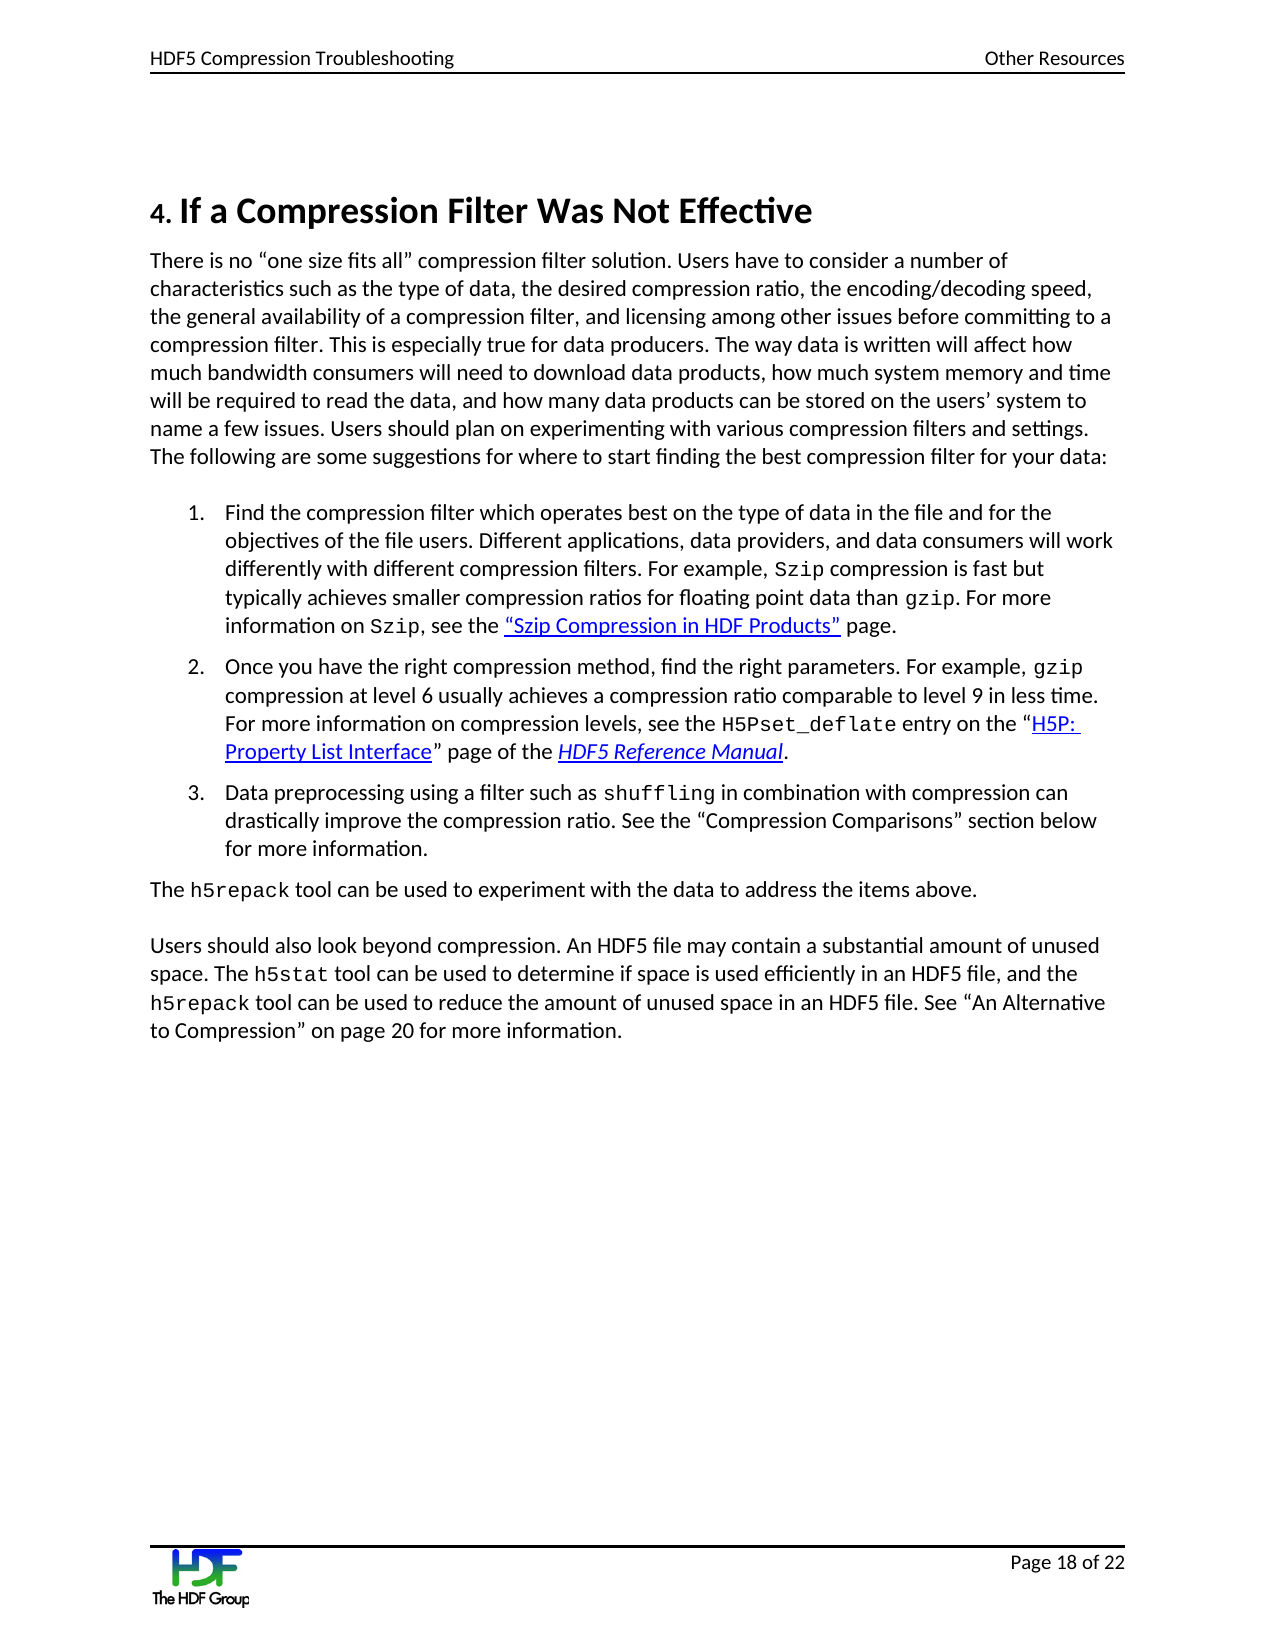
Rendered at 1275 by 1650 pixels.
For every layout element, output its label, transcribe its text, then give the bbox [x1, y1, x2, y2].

list Once you have the right compression method, find the right parameters. For example, gzip compression at level 6 usually achieves a compression ratio comparable to level 9 in less time. For more information on compression levels, see the H5Pset_deflate entry on the “H5P: Property List Interface” page of the HDF5 Reference Manual. [187, 652, 1125, 765]
text The h5repack tool can be used to experiment with the data to address the items above. [150, 875, 1125, 903]
list Find the compression filter which operates best on the type of data in the file and for the objectives of the file users. Different applications, data providers, and data consumers will work differently with different compression filters. For example, Szip compression is fast but typically achieves smaller compression ratios for floating point data than gzip. For more information on Szip, see the “Szip Compression in HDF Products” page. [187, 498, 1125, 640]
text Users should also look beyond compression. An HDF5 file may contain a substantial amount of unused space. The h5stat tool can be used to determine if space is used efficiently in an HDF5 file, and the h5repack tool can be used to reduce the amount of unused space in an HDF5 file. See “An Alternative to Compression” on page 20 for more information. [150, 931, 1125, 1044]
list Data preprocessing using a filter such as shuffling in combination with compression can drastically improve the compression ratio. See the “Compression Comparisons” section below for more information. [187, 778, 1125, 862]
picture [152, 1549, 249, 1608]
subtitle If a Compression Filter Was Not Effective [150, 187, 1125, 233]
text There is no “one size fits all” compression filter solution. Users have to consider a number of characteristics such as the type of data, the desired compression ratio, the encoding/decoding speed, the general availability of a compression filter, and licensing among other issues before committing to a compression filter. This is especially true for data producers. The way data is written will affect how much bandwidth consumers will need to download data products, how much system memory and time will be required to read the data, and how many data products can be stored on the users’ system to name a few issues. Users should plan on experimenting with various compression filters and settings. The following are some suggestions for where to start finding the best compression filter for your data: [150, 246, 1125, 470]
